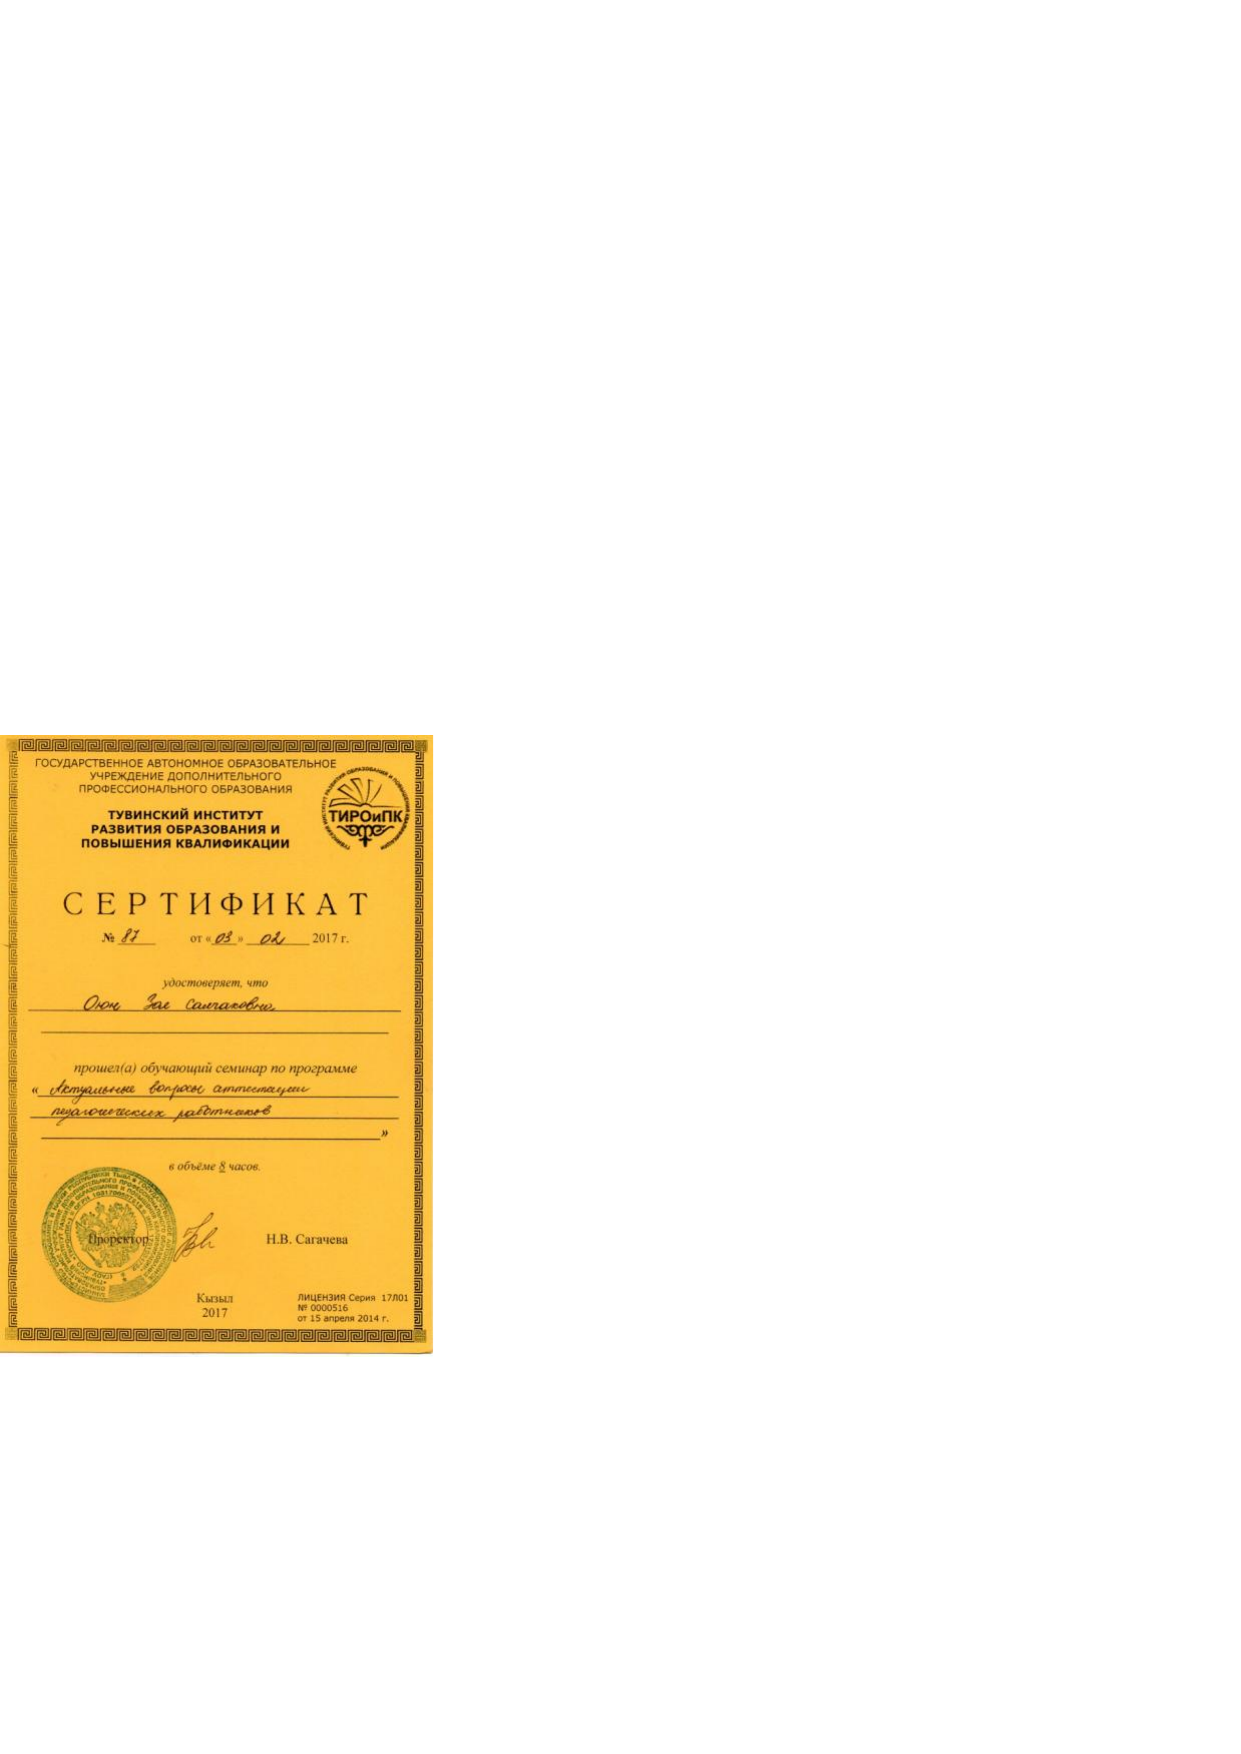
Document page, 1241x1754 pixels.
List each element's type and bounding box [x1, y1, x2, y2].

picture [0, 735, 434, 1354]
